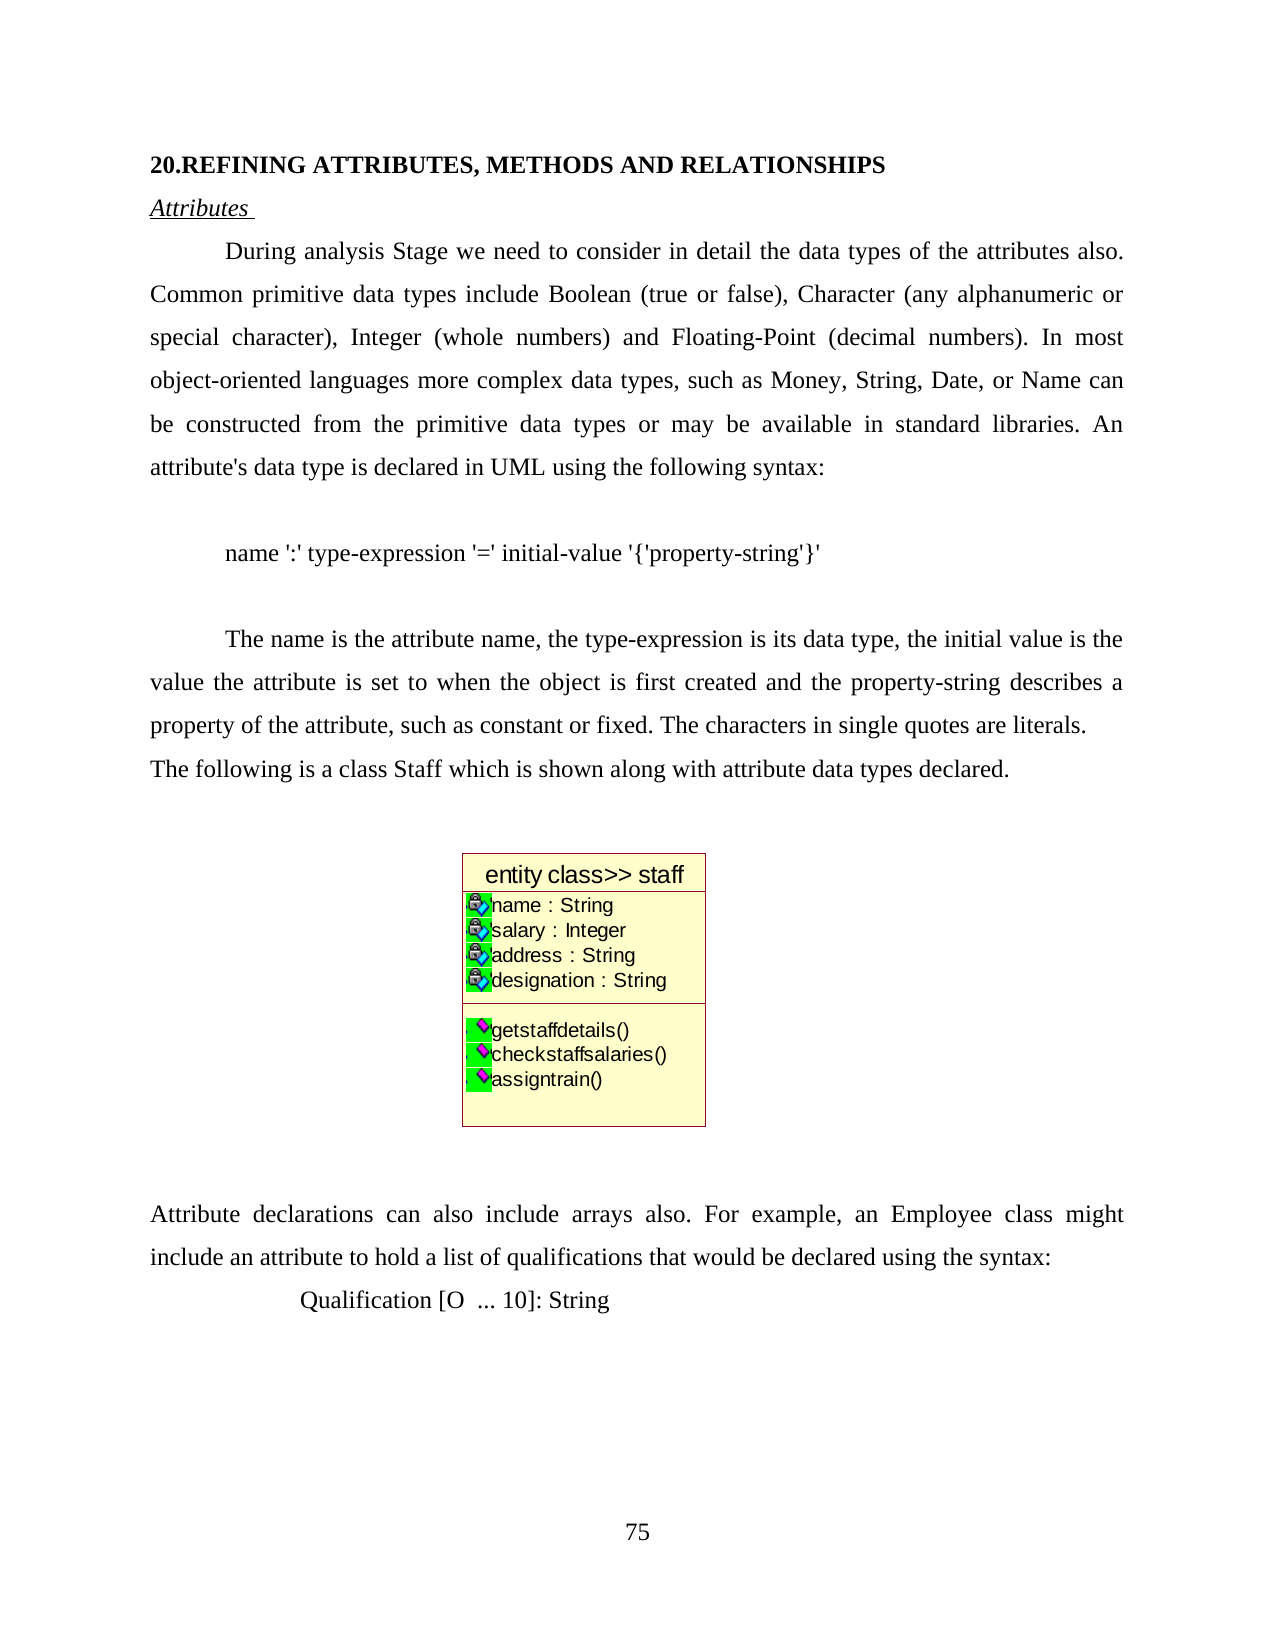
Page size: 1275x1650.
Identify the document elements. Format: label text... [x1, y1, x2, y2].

text Attribute declarations can also include arrays also. For example, an Employee class might include an attribute to hold a list of qualifications that would be declared using the syntax: [150, 1199, 1125, 1271]
text name ':' type-expression '=' initial-value '{'property-string'}' [150, 538, 1125, 567]
text The name is the attribute name, the type-expression is its data type, the initial value is the value the attribute is set to when the object is first created and the property-string describes a property of the attribute, such as constant or fixed. The characters in single quotes are literals. [150, 624, 1125, 739]
text 20.REFINING ATTRIBUTES, METHODS AND RELATIONSHIPS [150, 150, 1125, 179]
text The following is a class Staff which is shown along with attribute data types declared. [150, 754, 1125, 782]
text During analysis Stage we need to consider in detail the data types of the attributes also. Common primitive data types include Boolean (true or false), Character (any alphanumeric or special character), Integer (whole numbers) and Floating-Point (decimal numbers). In most object-oriented languages more complex data types, such as Money, String, Date, or Name can be constructed from the primitive data types or may be available in standard libraries. An attribute's data type is declared in UML using the following syntax: [150, 236, 1125, 481]
text Qualification [O ... 10]: String [225, 1285, 1125, 1314]
text Attributes [150, 193, 1125, 222]
